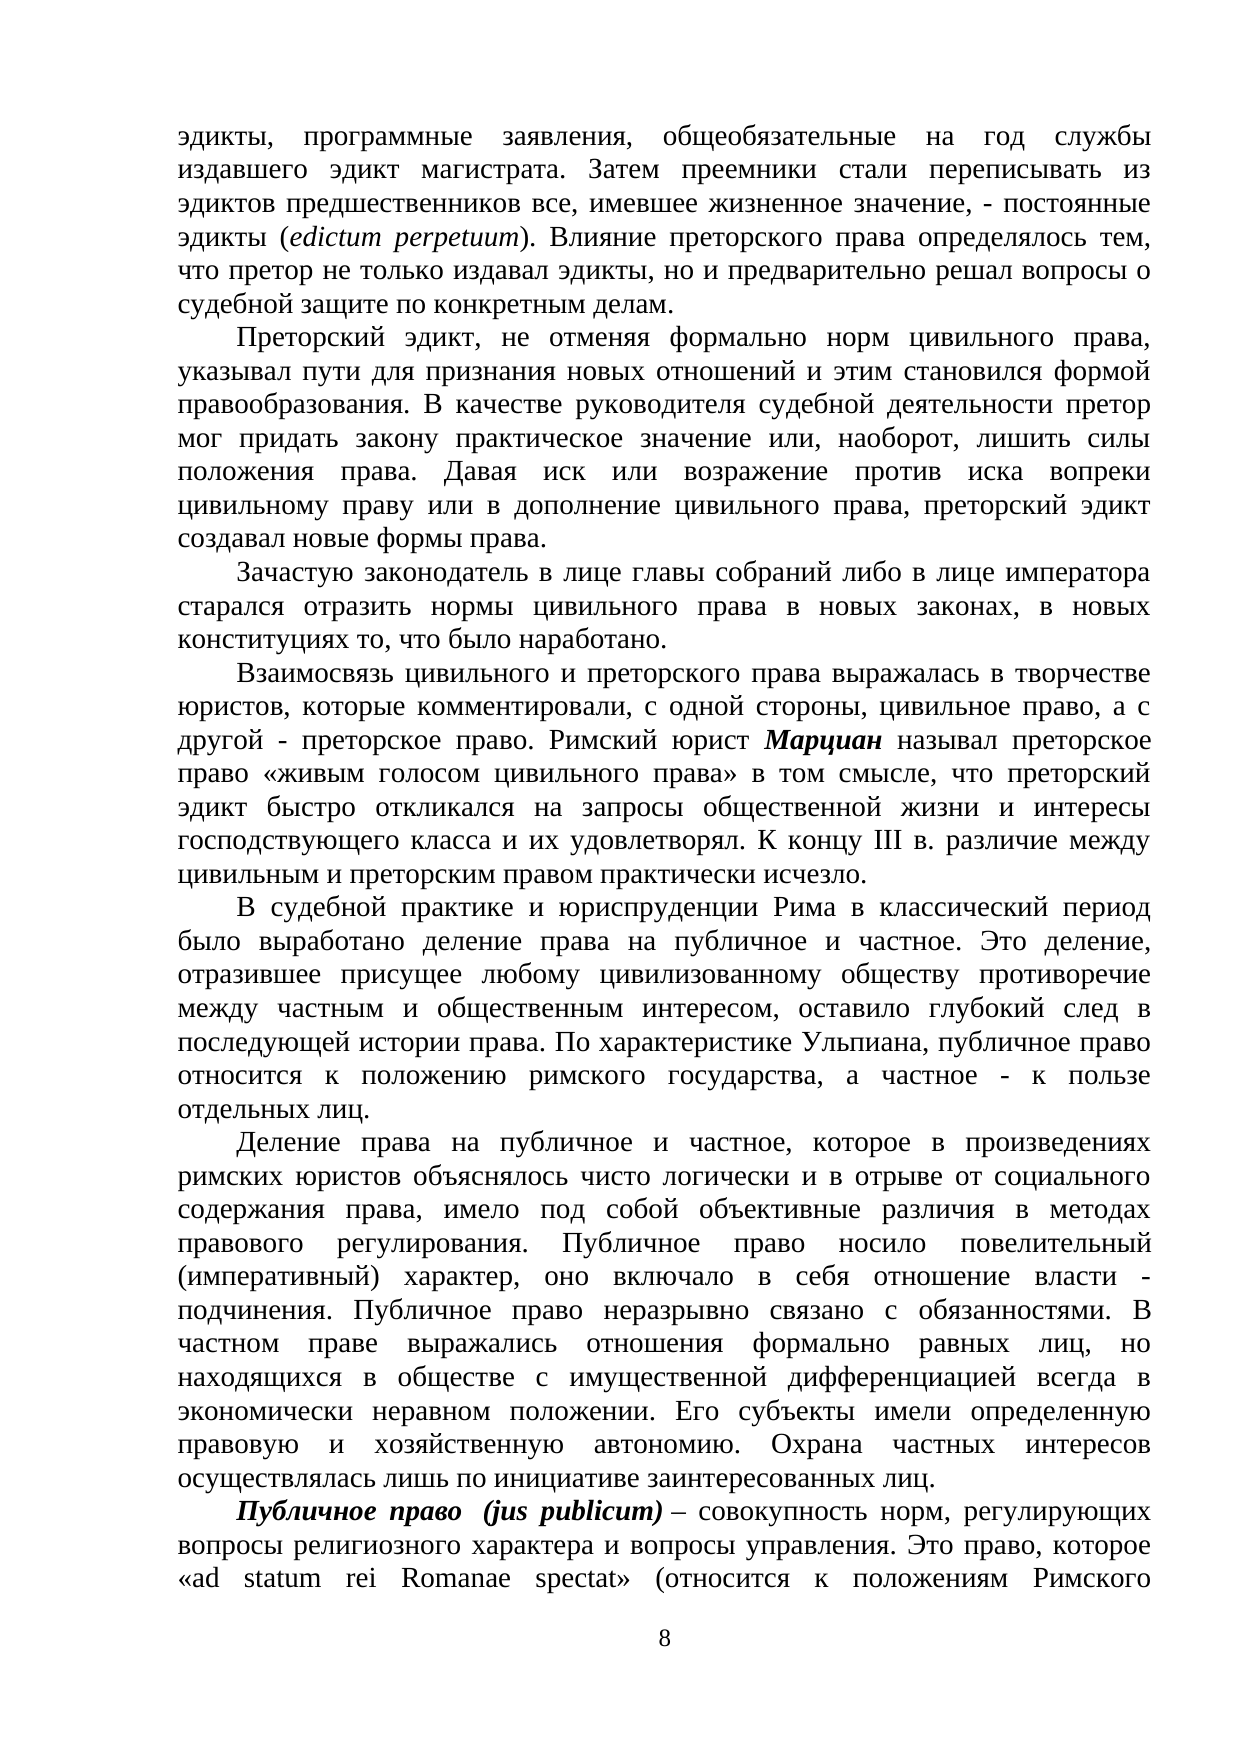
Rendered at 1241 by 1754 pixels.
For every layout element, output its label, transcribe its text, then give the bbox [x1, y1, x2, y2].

text Преторский эдикт, не отменяя формально норм цивильного права, указывал пути для признания новых отношений и этим становился формой правообразования. В качестве руководителя судебной деятельности претор мог придать закону практическое значение или, наоборот, лишить силы положения права. Давая иск или возражение против иска вопреки цивильному праву или в дополнение цивильного права, преторский эдикт создавал новые формы права. [177, 319, 1152, 554]
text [177, 118, 1152, 319]
text Зачастую законодатель в лице главы собраний либо в лице императора старался отразить нормы цивильного права в новых законах, в новых конституциях то, что было наработано. [177, 554, 1152, 655]
text Деление права на публичное и частное, которое в произведениях римских юристов объяснялось чисто логически и в отрыве от социального содержания права, имело под собой объективные различия в методах правового регулирования. Публичное право носило повелительный (императивный) характер, оно включало в себя отношение власти - подчинения. Публичное право неразрывно связано с обязанностями. В частном праве выражались отношения формально равных лиц, но находящихся в обществе с имущественной дифференциацией всегда в экономически неравном положении. Его субъекты имели определенную правовую и хозяйственную автономию. Охрана частных интересов осуществлялась лишь по инициативе заинтересованных лиц. [177, 1124, 1152, 1493]
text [177, 1493, 1152, 1594]
text Взаимосвязь цивильного и преторского права выражалась в творчестве юристов, которые комментировали, с одной стороны, цивильное право, а с другой - преторское право. Римский юрист Марциан называл преторское право «живым голосом цивильного права» в том смысле, что преторский эдикт быстро откликался на запросы общественной жизни и интересы господствующего класса и их удовлетворял. К концу III в. различие между цивильным и преторским правом практически исчезло. [177, 655, 1152, 889]
text В судебной практике и юриспруденции Рима в классический период было выработано деление права на публичное и частное. Это деление, отразившее присущее любому цивилизованному обществу противоречие между частным и общественным интересом, оставило глубокий след в последующей истории права. По характеристике Ульпиана, публичное право относится к положению римского государства, а частное - к пользе отдельных лиц. [177, 889, 1152, 1124]
